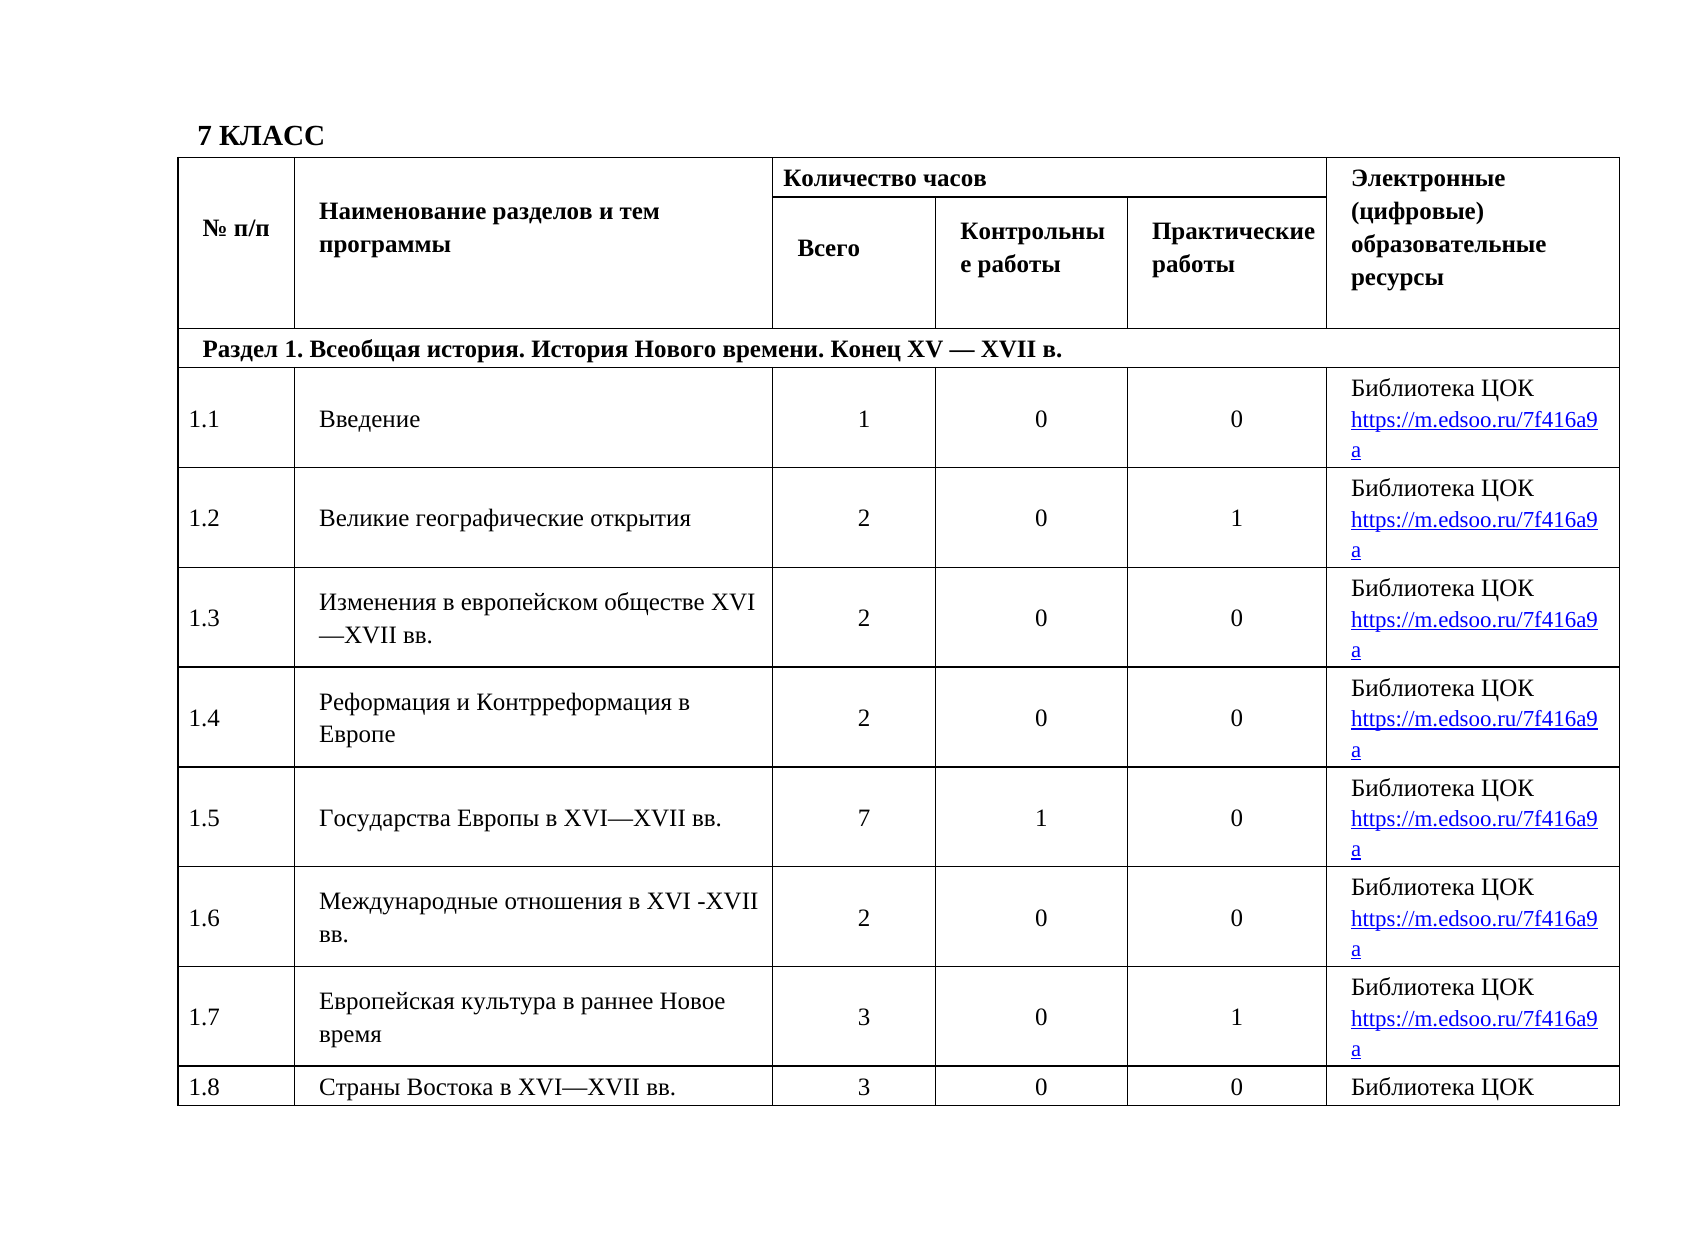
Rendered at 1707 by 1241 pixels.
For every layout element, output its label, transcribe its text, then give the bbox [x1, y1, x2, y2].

table_cell 1.4 [179, 668, 294, 766]
table_cell Европейская культура в раннее Новое время [295, 967, 772, 1065]
table_cell Введение [295, 368, 772, 467]
table_cell 1.6 [179, 867, 294, 966]
table_cell 1 [1128, 967, 1326, 1065]
table_cell 1.1 [179, 368, 294, 467]
table_cell Библиотека ЦОК https://m.edsoo.ru/7f416a9a [1327, 768, 1619, 866]
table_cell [1327, 1067, 1619, 1105]
table_cell 0 [1128, 568, 1326, 666]
table_cell Библиотека ЦОК https://m.edsoo.ru/7f416a9a [1327, 867, 1619, 966]
table_cell 2 [773, 867, 935, 966]
table_cell Государства Европы в XVI—XVII вв. [295, 768, 772, 866]
text 7 КЛАСС [190, 118, 1618, 152]
table_cell 3 [773, 1067, 935, 1105]
table_cell 1 [773, 368, 935, 467]
table_cell 7 [773, 768, 935, 866]
table_header Наименование разделов и тем программы [295, 158, 772, 327]
table_cell 0 [1128, 867, 1326, 966]
table_cell 0 [936, 668, 1127, 766]
table_cell 0 [936, 468, 1127, 566]
table_cell 2 [773, 468, 935, 566]
table_cell 1 [1128, 468, 1326, 566]
table_cell 1.2 [179, 468, 294, 566]
table_cell Контрольные работы [936, 198, 1127, 327]
table_cell 1.7 [179, 967, 294, 1065]
table_cell Библиотека ЦОК https://m.edsoo.ru/7f416a9a [1327, 468, 1619, 566]
table_cell Реформация и Контрреформация в Европе [295, 668, 772, 766]
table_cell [295, 1067, 772, 1105]
table_cell 0 [936, 967, 1127, 1065]
table_cell 1.8 [179, 1067, 294, 1105]
table_header Количество часов [773, 158, 1326, 196]
table_cell 0 [1128, 768, 1326, 866]
table_cell Раздел 1. Всеобщая история. История Нового времени. Конец XV — XVII в. [179, 329, 1619, 367]
table_cell 2 [773, 668, 935, 766]
table_cell Всего [773, 198, 935, 327]
table_cell Библиотека ЦОК https://m.edsoo.ru/7f416a9a [1327, 668, 1619, 766]
table_header Электронные (цифровые) образовательные ресурсы [1327, 158, 1619, 327]
table_cell 0 [936, 867, 1127, 966]
table_cell 3 [773, 967, 935, 1065]
table_cell 0 [1128, 368, 1326, 467]
table_cell 1.5 [179, 768, 294, 866]
table_cell 0 [936, 368, 1127, 467]
table_cell 1.3 [179, 568, 294, 666]
table_cell 2 [773, 568, 935, 666]
table_cell Библиотека ЦОК https://m.edsoo.ru/7f416a9a [1327, 568, 1619, 666]
table_cell Практические работы [1128, 198, 1326, 327]
table_cell 0 [936, 1067, 1127, 1105]
table_cell 0 [1128, 668, 1326, 766]
table_cell 0 [936, 568, 1127, 666]
table_cell Международные отношения в XVI -XVII вв. [295, 867, 772, 966]
table_cell 0 [1128, 1067, 1326, 1105]
table_cell Изменения в европейском обществе XVI—XVII вв. [295, 568, 772, 666]
table_cell 1 [936, 768, 1127, 866]
table_cell Великие географические открытия [295, 468, 772, 566]
table_header № п/п [179, 158, 294, 327]
table_cell Библиотека ЦОК https://m.edsoo.ru/7f416a9a [1327, 368, 1619, 467]
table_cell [1327, 967, 1619, 1065]
